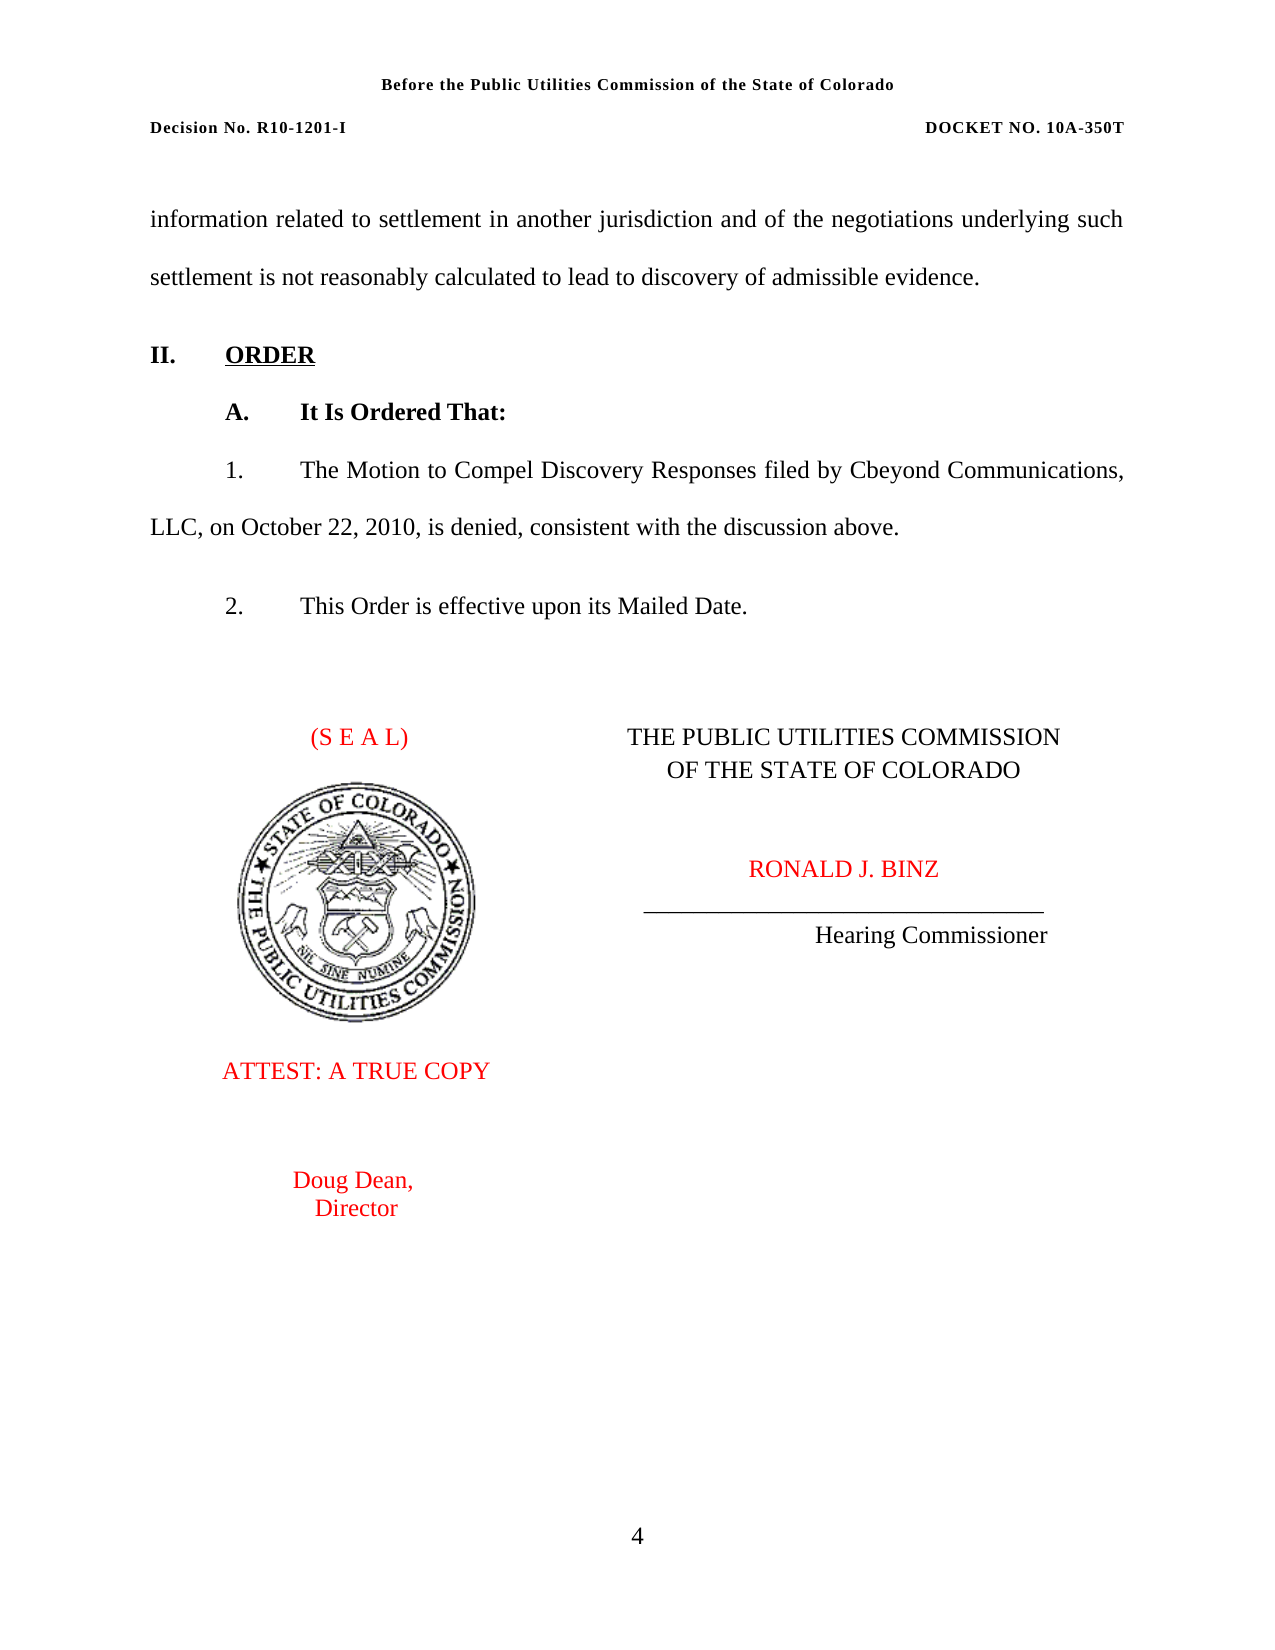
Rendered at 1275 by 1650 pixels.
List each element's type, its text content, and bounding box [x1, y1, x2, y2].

picture [225, 776, 488, 1031]
list The Motion to Compel Discovery Responses filed by Cbeyond Communications, LLC, on October 22, 2010, is denied, consistent with the discussion above. [150, 455, 1125, 541]
subtitle II. ORDER [150, 340, 1125, 369]
table_header (S E A L) ATTEST: A TRUE COPY Doug Dean, Director [150, 715, 562, 1251]
list This Order is effective upon its Mailed Date. [150, 591, 1125, 619]
table_header THE PUBLIC UTILITIES COMMISSION OF THE STATE OF COLORADO RONALD J. BINZ ________________________________ Hearing Commissioner [563, 715, 1125, 1251]
subtitle It Is Ordered That: [225, 397, 1125, 426]
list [150, 204, 1125, 290]
